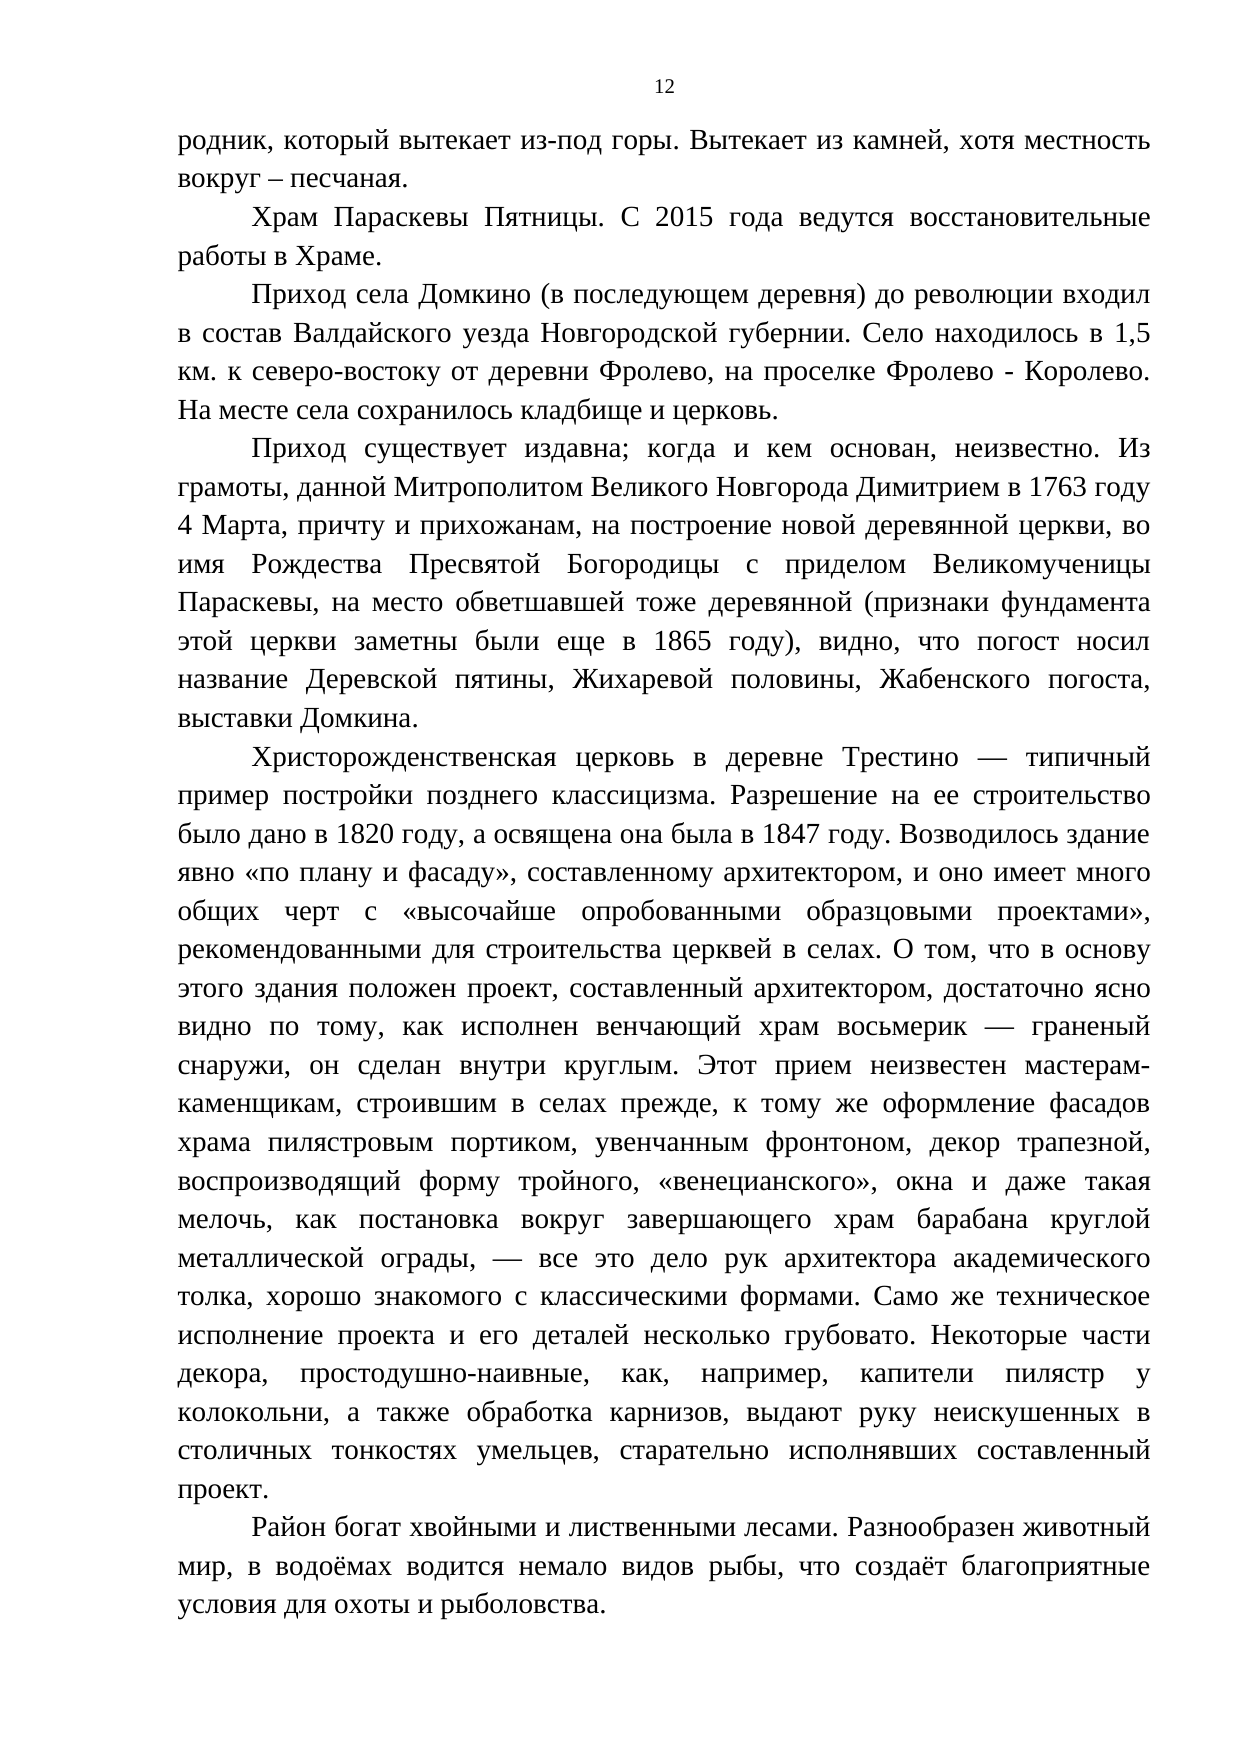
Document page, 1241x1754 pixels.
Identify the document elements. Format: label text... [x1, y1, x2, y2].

text Район богат хвойными и лиственными лесами. Разнообразен животный мир, в водоёмах водится немало видов рыбы, что создаёт благоприятные условия для охоты и рыболовства. [177, 1509, 1152, 1620]
text Христорожденственская церковь в деревне Трестино — типичный пример постройки позднего классицизма. Разрешение на ее строительство было дано в 1820 году, а освящена она была в 1847 году. Возводилось здание явно «по плану и фасаду», составленному архитектором, и оно имеет много общих черт с «высочайше опробованными образцовыми проектами», рекомендованными для строительства церквей в селах. О том, что в основу этого здания положен проект, составленный архитектором, достаточно ясно видно по тому, как исполнен венчающий храм восьмерик — граненый снаружи, он сделан внутри круглым. Этот прием неизвестен мастерам-каменщикам, строившим в селах прежде, к тому же оформление фасадов храма пилястровым портиком, увенчанным фронтоном, декор трапезной, воспроизводящий форму тройного, «венецианского», окна и даже такая мелочь, как постановка вокруг завершающего храм барабана круглой металлической ограды, — все это дело рук архитектора академического толка, хорошо знакомого с классическими формами. Само же техническое исполнение проекта и его деталей несколько грубовато. Некоторые части декора, простодушно-наивные, как, например, капители пилястр у колокольни, а также обработка карнизов, выдают руку неискушенных в столичных тонкостях умельцев, старательно исполнявших составленный проект. [177, 739, 1152, 1504]
text Приход существует издавна; когда и кем основан, неизвестно. Из грамоты, данной Митрополитом Великого Новгорода Димитрием в 1763 году 4 Марта, причту и прихожанам, на построение новой деревянной церкви, во имя Рождества Пресвятой Богородицы с приделом Великомученицы Параскевы, на место обветшавшей тоже деревянной (признаки фундамента этой церкви заметны были еще в 1865 году), видно, что погост носил название Деревской пятины, Жихаревой половины, Жабенского погоста, выставки Домкина. [177, 430, 1152, 734]
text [177, 122, 1152, 194]
text Храм Параскевы Пятницы. С 2015 года ведутся восстановительные работы в Храме. [177, 199, 1152, 271]
text Приход села Домкино (в последующем деревня) до революции входил в состав Валдайского уезда Новгородской губернии. Село находилось в 1,5 км. к северо-востоку от деревни Фролево, на проселке Фролево - Королево. На месте села сохранилось кладбище и церковь. [177, 276, 1152, 425]
